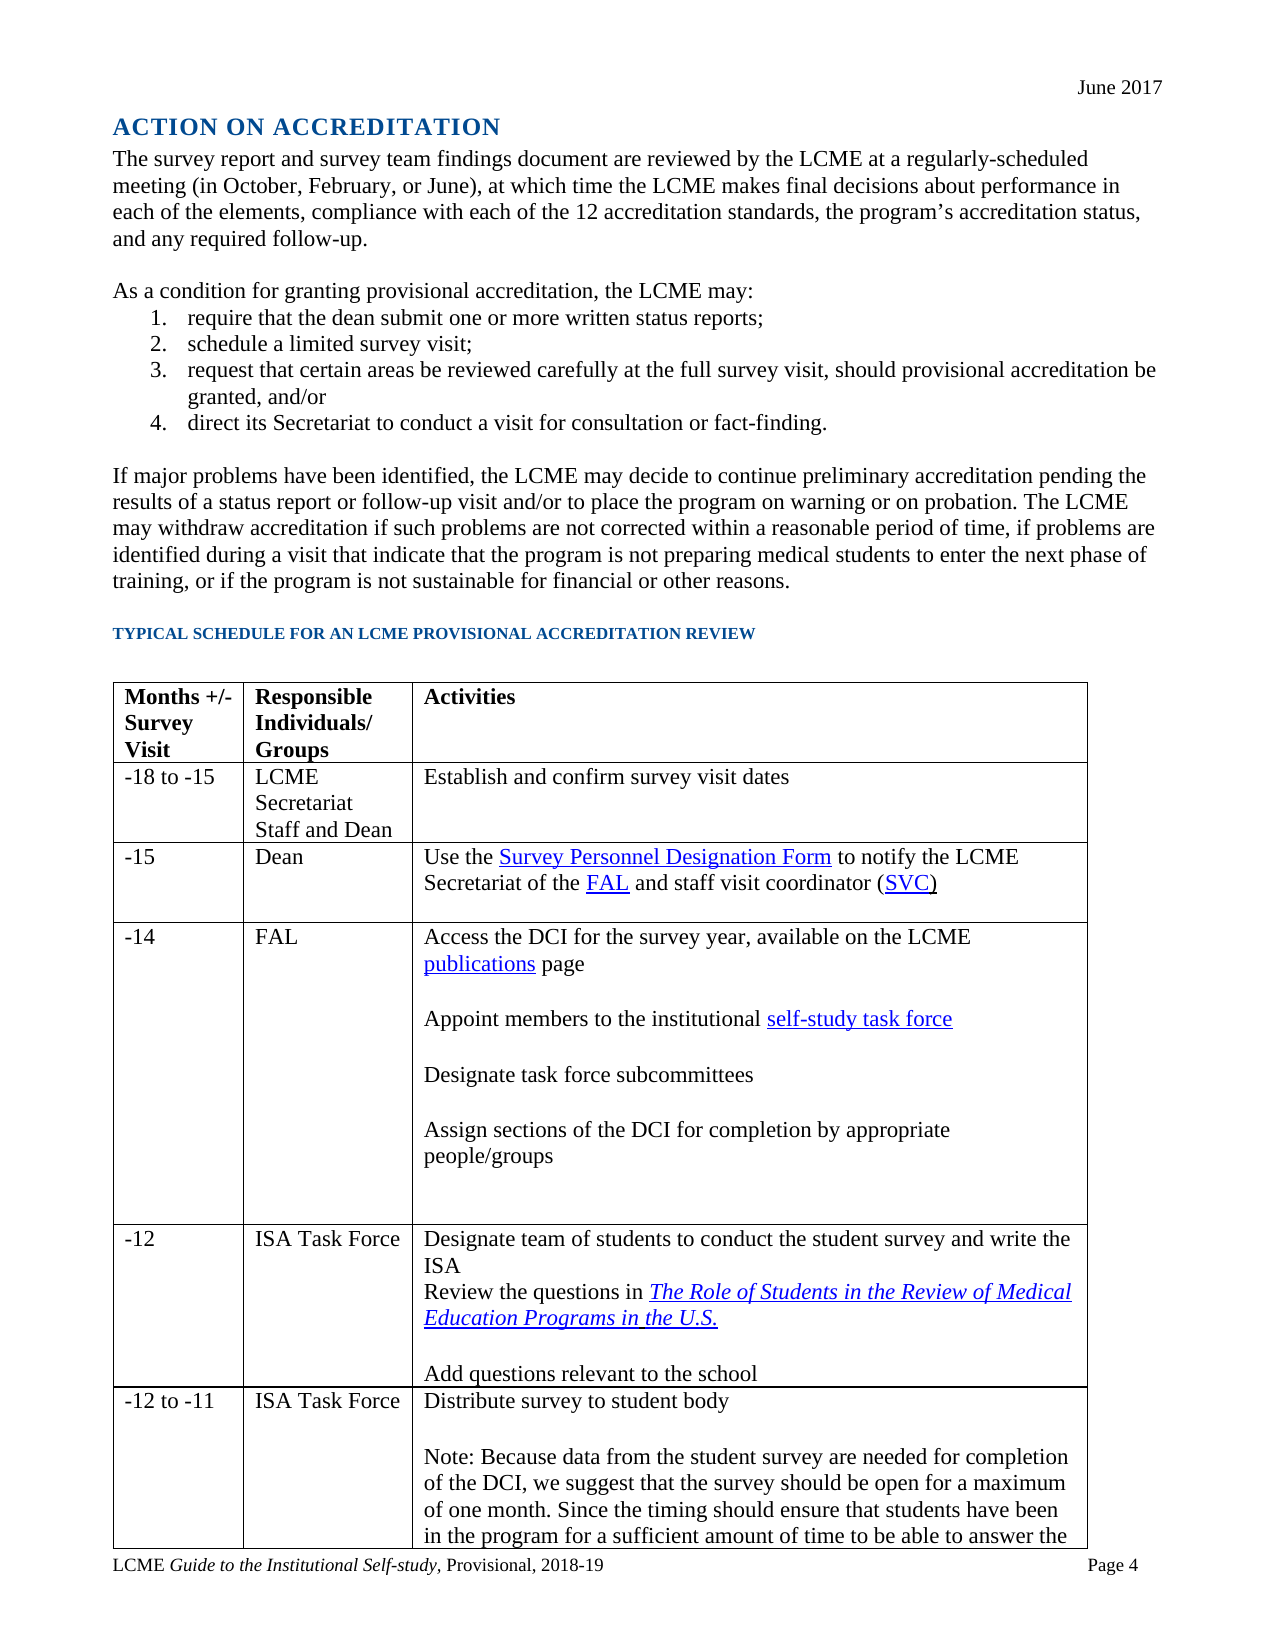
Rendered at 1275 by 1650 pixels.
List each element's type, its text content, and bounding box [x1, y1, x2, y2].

table_cell -14 [114, 923, 243, 1224]
table_cell Dean [244, 843, 412, 922]
subtitle Action on accreditation [112, 112, 1151, 141]
table_cell Designate team of students to conduct the student survey and write the ISA Review the questions in The Role of Students in the Review of Medical Education Programs in the U.S. Add questions relevant to the school [413, 1225, 1087, 1386]
table_cell ISA Task Force [244, 1388, 412, 1548]
table_cell Use the Survey Personnel Designation Form to notify the LCME Secretariat of the FAL and staff visit coordinator (SVC) [413, 843, 1087, 922]
table_header Responsible Individuals/ Groups [244, 683, 412, 762]
table_cell ISA Task Force [244, 1225, 412, 1386]
text The survey report and survey team findings document are reviewed by the LCME at a regularly-scheduled meeting (in October, February, or June), at which time the LCME makes final decisions about performance in each of the elements, compliance with each of the 12 accreditation standards, the program’s accreditation status, and any required follow-up. [112, 146, 1162, 251]
table_cell -15 [114, 843, 243, 922]
table_header Activities [413, 683, 1087, 762]
text As a condition for granting provisional accreditation, the LCME may: [112, 277, 1162, 304]
list direct its Secretariat to conduct a visit for consultation or fact-finding. [150, 409, 1162, 435]
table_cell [413, 1388, 1087, 1548]
table_cell -18 to -15 [114, 763, 243, 842]
table_cell FAL [244, 923, 412, 1224]
table_cell Access the DCI for the survey year, available on the LCME publications page Appoint members to the institutional self-study task force Designate task force subcommittees Assign sections of the DCI for completion by appropriate people/groups [413, 923, 1087, 1224]
table_cell LCME Secretariat Staff and Dean [244, 763, 412, 842]
list schedule a limited survey visit; [150, 330, 1162, 356]
table_header Months +/- Survey Visit [114, 683, 243, 762]
subtitle TYPICAL SCHEDULE FOR AN LCME PROVISIONAL ACCREDITATION Review [112, 623, 1162, 657]
table_cell -12 [114, 1225, 243, 1386]
list require that the dean submit one or more written status reports; [150, 304, 1162, 330]
table_cell -12 to -11 [114, 1388, 243, 1548]
text If major problems have been identified, the LCME may decide to continue preliminary accreditation pending the results of a status report or follow-up visit and/or to place the program on warning or on probation. The LCME may withdraw accreditation if such problems are not corrected within a reasonable period of time, if problems are identified during a visit that indicate that the program is not preparing medical students to enter the next phase of training, or if the program is not sustainable for financial or other reasons. [112, 462, 1162, 593]
list request that certain areas be reviewed carefully at the full survey visit, should provisional accreditation be granted, and/or [150, 356, 1162, 409]
table_cell Establish and confirm survey visit dates [413, 763, 1087, 842]
